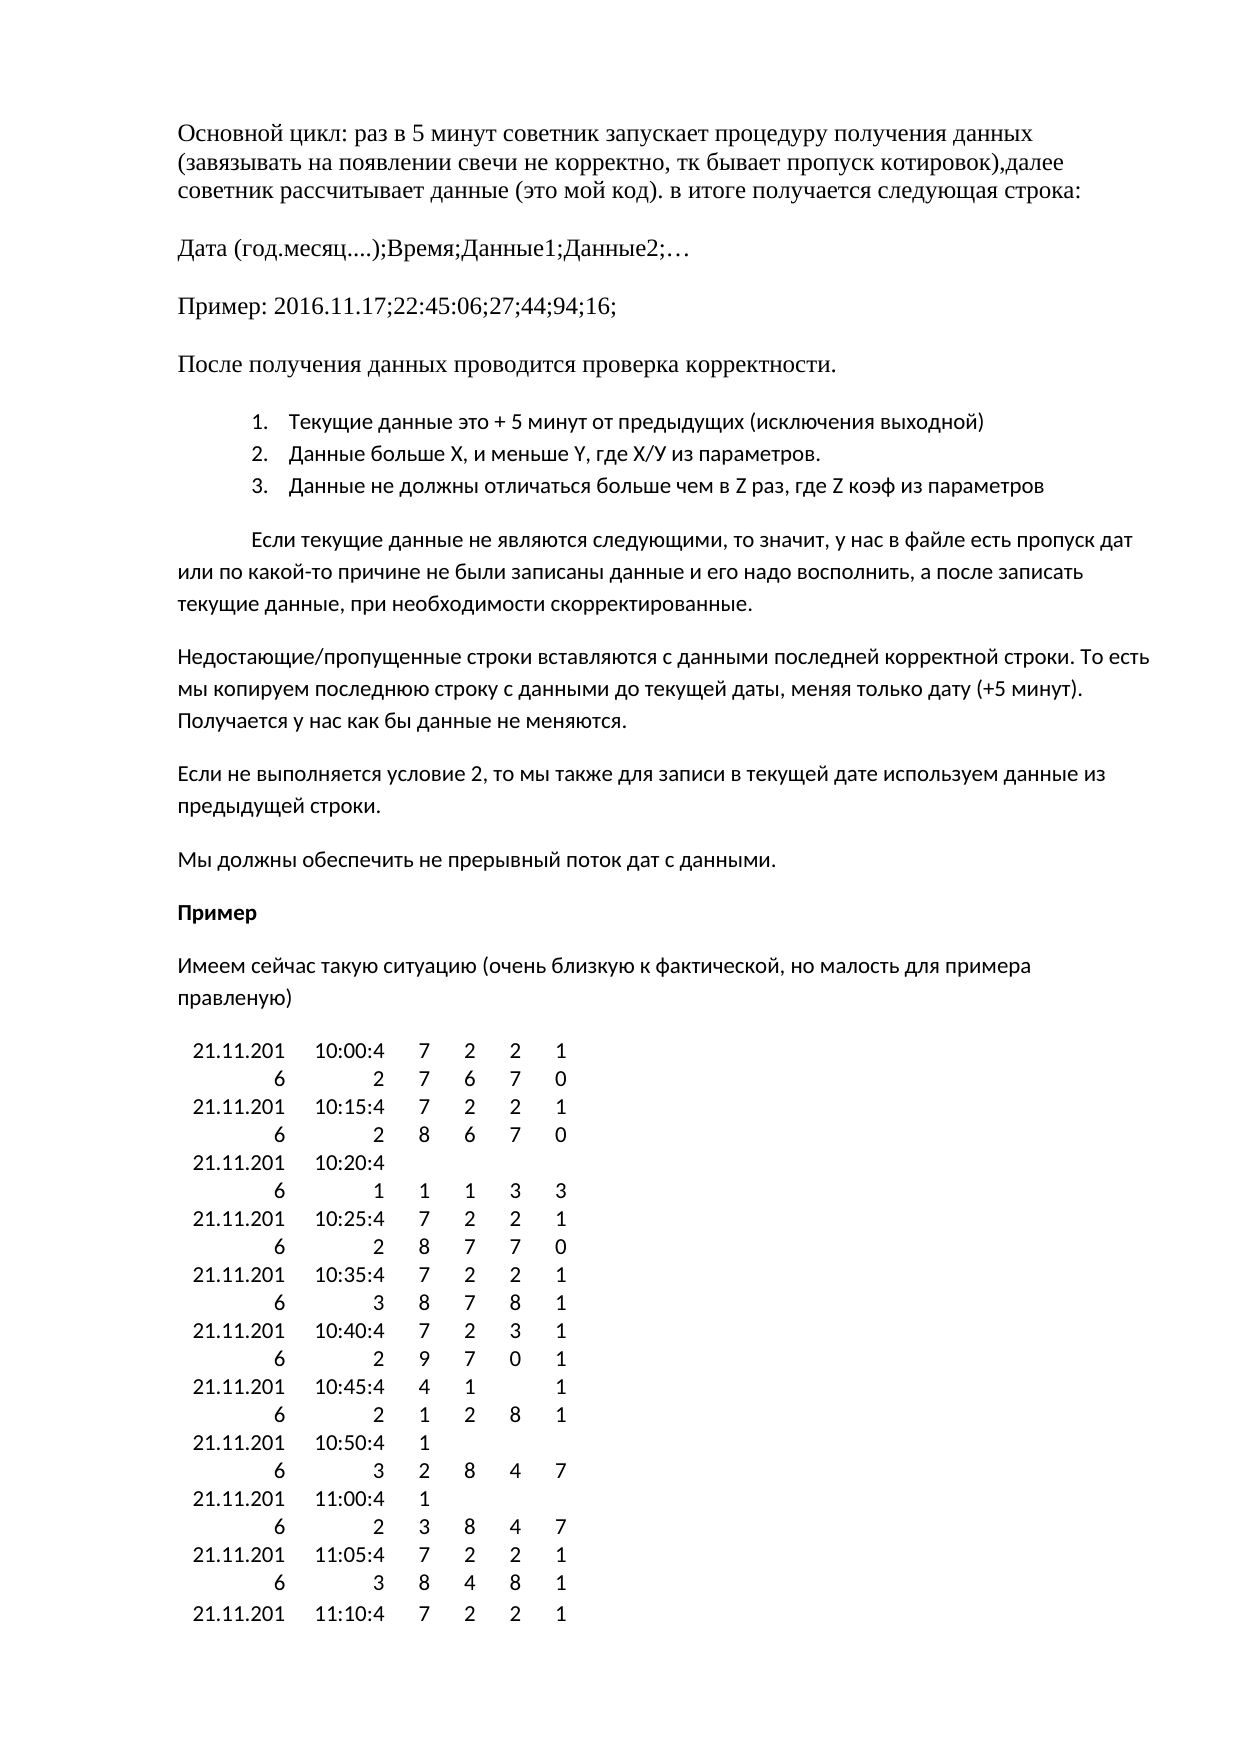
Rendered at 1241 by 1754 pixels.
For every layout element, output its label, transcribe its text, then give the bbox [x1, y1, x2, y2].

table_cell 21.11.2016 [176, 1372, 296, 1428]
table_cell 8 [441, 1428, 487, 1484]
table_cell 11 [532, 1596, 578, 1628]
table_cell 4 [487, 1428, 532, 1484]
table_cell 10:45:42 [296, 1372, 396, 1428]
table_cell 30 [487, 1316, 532, 1372]
text Имеем сейчас такую ситуацию (очень близкую к фактической, но малость для примера правленую) [177, 951, 1152, 1011]
table_header 26 [441, 1036, 487, 1092]
table_cell 27 [487, 1092, 532, 1148]
table_header 10:00:42 [296, 1036, 396, 1092]
table_cell 7 [532, 1484, 578, 1540]
text Если текущие данные не являются следующими, то значит, у нас в файле есть пропуск дат или по какой-то причине не были записаны данные и его надо восполнить, а после записать текущие данные, при необходимости скорректированные. [177, 525, 1152, 617]
text Если не выполняется условие 2, то мы также для записи в текущей дате используем данные из предыдущей строки. [177, 759, 1152, 820]
text Дата (год.месяц....);Время;Данные1;Данные2;… [177, 233, 1152, 262]
table_cell 21.11.2016 [176, 1540, 296, 1596]
table_cell 10:25:42 [296, 1204, 396, 1260]
table_cell 28 [487, 1260, 532, 1316]
table_cell 21.11.2016 [176, 1260, 296, 1316]
table_cell 78 [396, 1092, 441, 1148]
table_cell 10:15:42 [296, 1092, 396, 1148]
table_cell 10 [532, 1092, 578, 1148]
table_header 27 [487, 1036, 532, 1092]
table_cell 21.11.2016 [176, 1204, 296, 1260]
table_cell 41 [396, 1372, 441, 1428]
table_cell 11 [532, 1260, 578, 1316]
table_cell 10:40:42 [296, 1316, 396, 1372]
table_header 77 [396, 1036, 441, 1092]
table_cell 10 [532, 1204, 578, 1260]
table_cell 11 [532, 1316, 578, 1372]
table_cell 11 [532, 1540, 578, 1596]
table_cell 7 [532, 1428, 578, 1484]
table_cell 11:00:42 [296, 1484, 396, 1540]
table_cell 1 [441, 1148, 487, 1204]
table_cell 10:50:43 [296, 1428, 396, 1484]
table_cell 26 [441, 1092, 487, 1148]
text Пример: 2016.11.17;22:45:06;27;44;94;16; [177, 291, 1152, 320]
table_cell 27 [441, 1204, 487, 1260]
table_cell 21.11.2016 [176, 1484, 296, 1540]
text Пример [177, 898, 1152, 926]
table_cell 78 [396, 1204, 441, 1260]
table_cell 27 [441, 1316, 487, 1372]
table_cell 4 [487, 1484, 532, 1540]
list Текущие данные это + 5 минут от предыдущих (исключения выходной) [251, 407, 1152, 435]
table_cell 21.11.2016 [176, 1316, 296, 1372]
table_cell 78 [396, 1596, 441, 1628]
table_cell 8 [441, 1484, 487, 1540]
table_cell 28 [487, 1540, 532, 1596]
text Недостающие/пропущенные строки вставляются с данными последней корректной строки. То есть мы копируем последнюю строку с данными до текущей даты, меняя только дату (+5 минут). Получается у нас как бы данные не меняются. [177, 642, 1152, 734]
table_cell 27 [487, 1204, 532, 1260]
table_cell 79 [396, 1316, 441, 1372]
text Мы должны обеспечить не прерывный поток дат с данными. [177, 845, 1152, 873]
table_cell 27 [441, 1260, 487, 1316]
table_cell 13 [396, 1484, 441, 1540]
list Данные больше X, и меньше Y, где Х/У из параметров. [251, 439, 1152, 467]
table_header 10 [532, 1036, 578, 1092]
table_cell 21.11.2016 [176, 1596, 296, 1628]
table_cell 21.11.2016 [176, 1428, 296, 1484]
text Основной цикл: раз в 5 минут советник запускает процедуру получения данных (завязывать на появлении свечи не корректно, тк бывает пропуск котировок),далее советник рассчитывает данные (это мой код). в итоге получается следующая строка: [177, 118, 1152, 204]
table_cell 21.11.2016 [176, 1148, 296, 1204]
table_cell 1 [396, 1148, 441, 1204]
table_cell 10:35:43 [296, 1260, 396, 1316]
table_cell 28 [487, 1596, 532, 1628]
table_cell 21.11.2016 [176, 1092, 296, 1148]
list Данные не должны отличаться больше чем в Z раз, где Z коэф из параметров [251, 472, 1152, 500]
table_cell 12 [441, 1372, 487, 1428]
table_cell 10:20:41 [296, 1148, 396, 1204]
table_cell 11:10:43 [296, 1596, 396, 1628]
table_cell 24 [441, 1540, 487, 1596]
table_cell 11:05:43 [296, 1540, 396, 1596]
table_cell 3 [487, 1148, 532, 1204]
table_cell 12 [396, 1428, 441, 1484]
table_cell 78 [396, 1540, 441, 1596]
text После получения данных проводится проверка корректности. [177, 349, 1152, 378]
table_cell 8 [487, 1372, 532, 1428]
table_cell 11 [532, 1372, 578, 1428]
table_cell 78 [396, 1260, 441, 1316]
table_cell 28 [441, 1596, 487, 1628]
table_header 21.11.2016 [176, 1036, 296, 1092]
table_cell 3 [532, 1148, 578, 1204]
